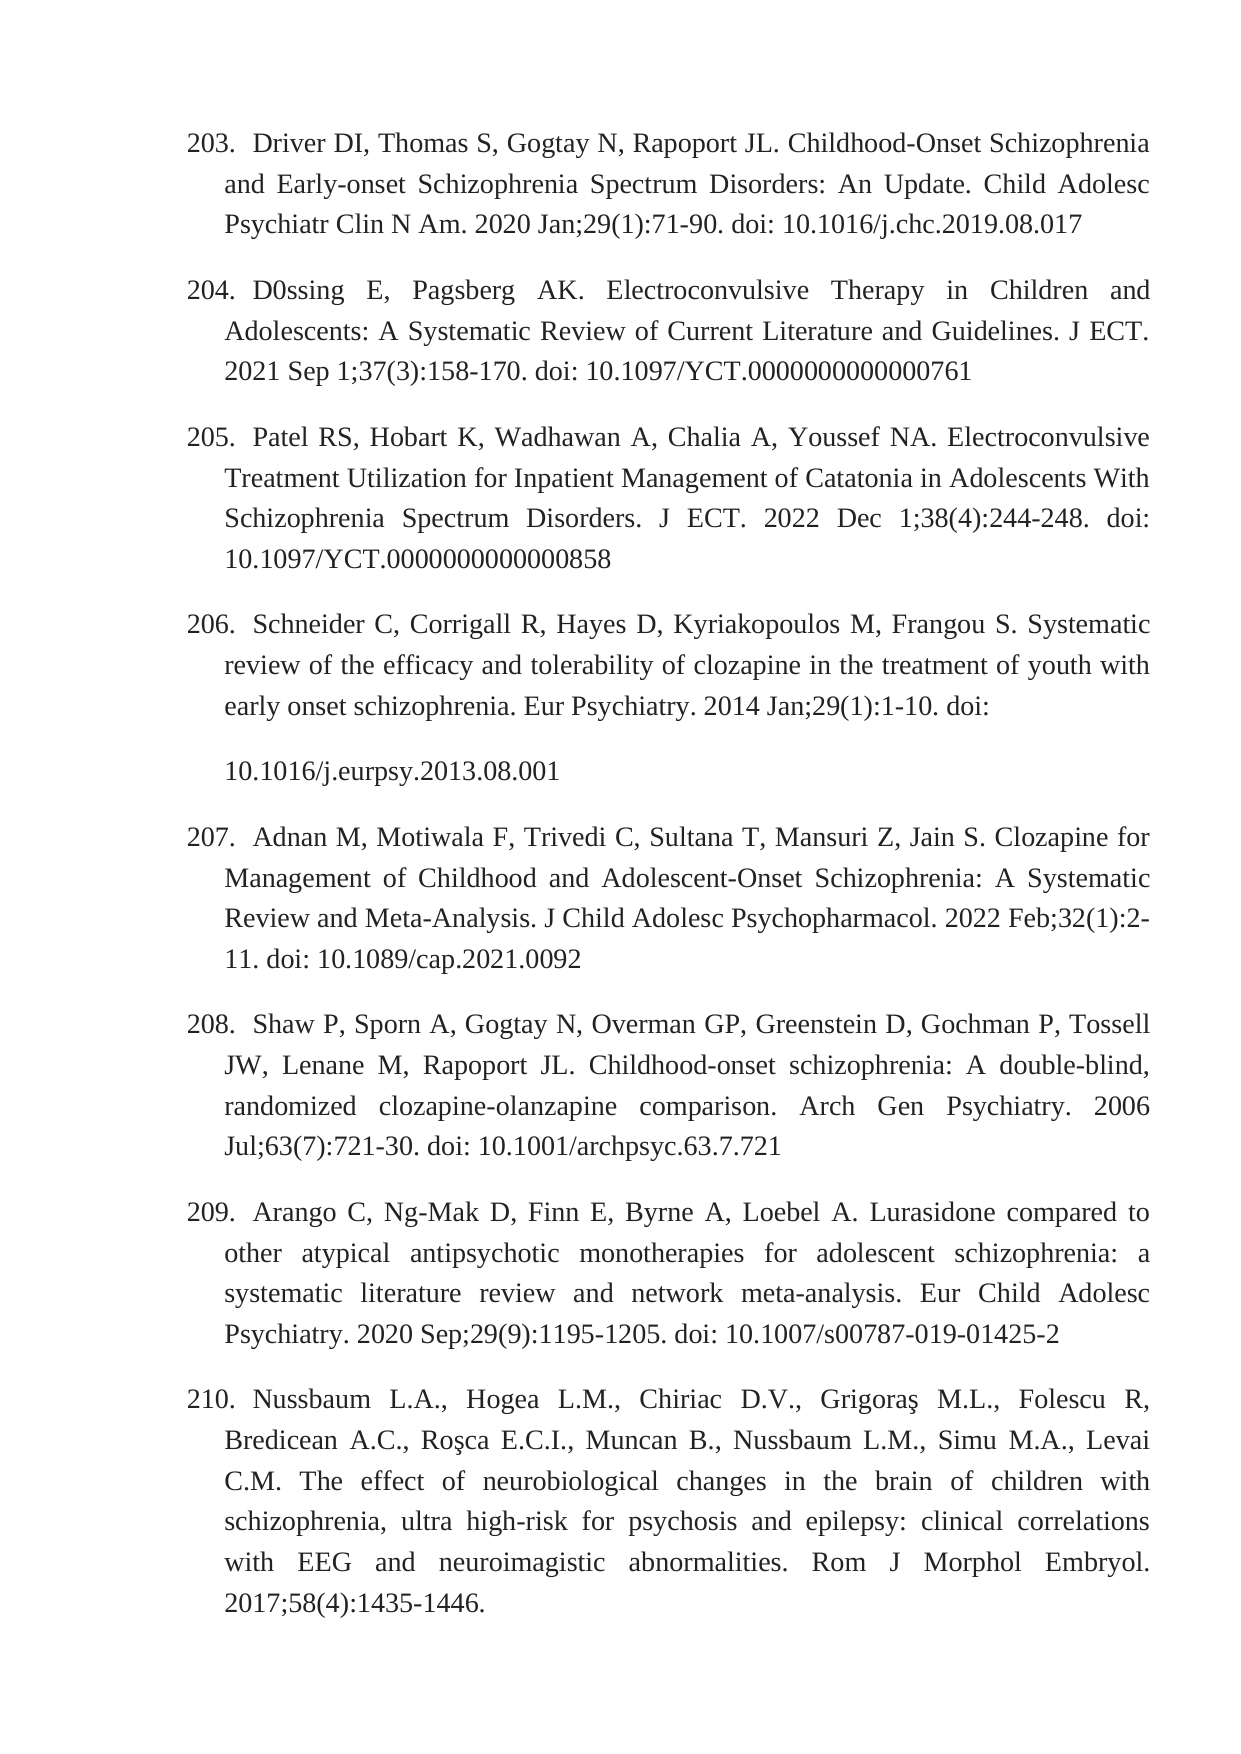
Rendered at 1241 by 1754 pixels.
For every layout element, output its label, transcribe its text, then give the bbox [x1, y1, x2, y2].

list Nussbaum L.A., Hogea L.M., Chiriac D.V., Grigoraş M.L., Folescu R, Bredicean A.C., Roşca E.C.I., Muncan B., Nussbaum L.M., Simu M.A., Levai C.M. The effect of neurobiological changes in the brain of children with schizophrenia, ultra high-risk for psychosis and epilepsy: clinical correlations with EEG and neuroimagistic abnormalities. Rom J Morphol Embryol. 2017;58(4):1435-1446. [187, 1374, 1152, 1618]
list Arango C, Ng-Mak D, Finn E, Byrne A, Loebel A. Lurasidone compared to other atypical antipsychotic monotherapies for adolescent schizophrenia: a systematic literature review and network meta-analysis. Eur Child Adolesc Psychiatry. 2020 Sep;29(9):1195-1205. doi: 10.1007/s00787-019-01425-2 [187, 1187, 1152, 1349]
list Shaw P, Sporn A, Gogtay N, Overman GP, Greenstein D, Gochman P, Tossell JW, Lenane M, Rapoport JL. Childhood-onset schizophrenia: A double-blind, randomized clozapine-olanzapine comparison. Arch Gen Psychiatry. 2006 Jul;63(7):721-30. doi: 10.1001/archpsyc.63.7.721 [187, 999, 1152, 1162]
list Schneider C, Corrigall R, Hayes D, Kyriakopoulos M, Frangou S. Systematic review of the efficacy and tolerability of clozapine in the treatment of youth with early onset schizophrenia. Eur Psychiatry. 2014 Jan;29(1):1-10. doi: [187, 599, 1152, 721]
list Patel RS, Hobart K, Wadhawan A, Chalia A, Youssef NA. Electroconvulsive Treatment Utilization for Inpatient Management of Catatonia in Adolescents With Schizophrenia Spectrum Disorders. J ECT. 2022 Dec 1;38(4):244-248. doi: 10.1097/YCT.0000000000000858 [187, 412, 1152, 574]
text 10.1016/j.eurpsy.2013.08.001 [224, 746, 1152, 787]
list Adnan M, Motiwala F, Trivedi C, Sultana T, Mansuri Z, Jain S. Clozapine for Management of Childhood and Adolescent-Onset Schizophrenia: A Systematic Review and Meta-Analysis. J Child Adolesc Psychopharmacol. 2022 Feb;32(1):2-11. doi: 10.1089/cap.2021.0092 [187, 812, 1152, 974]
list Driver DI, Thomas S, Gogtay N, Rapoport JL. Childhood-Onset Schizophrenia and Early-onset Schizophrenia Spectrum Disorders: An Update. Child Adolesc Psychiatr Clin N Am. 2020 Jan;29(1):71-90. doi: 10.1016/j.chc.2019.08.017 [187, 118, 1152, 240]
list D0ssing E, Pagsberg AK. Electroconvulsive Therapy in Children and Adolescents: A Systematic Review of Current Literature and Guidelines. J ECT. 2021 Sep 1;37(3):158-170. doi: 10.1097/YCT.0000000000000761 [187, 265, 1152, 387]
